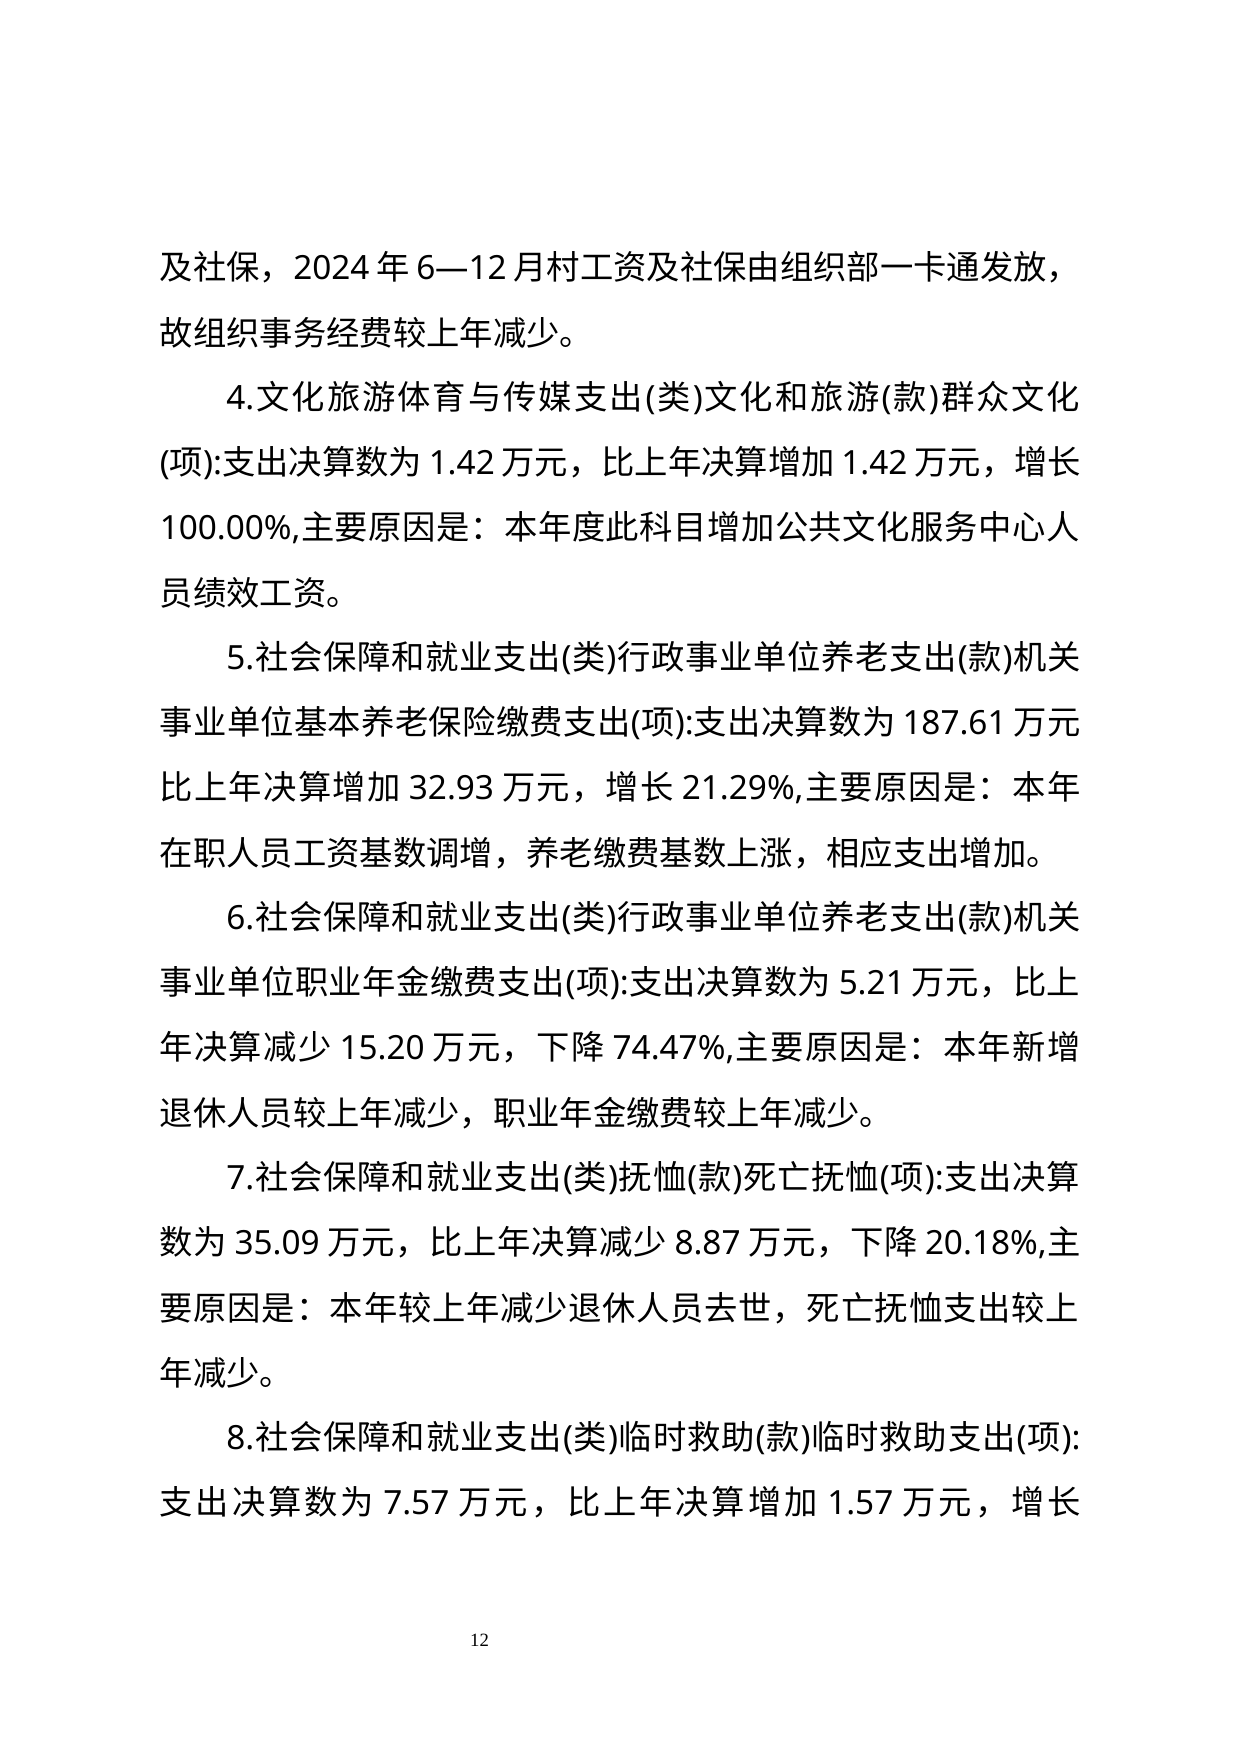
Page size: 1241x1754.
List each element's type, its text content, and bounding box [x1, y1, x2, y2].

text 4.文化旅游体育与传媒支出(类)文化和旅游(款)群众文化(项):支出决算数为1.42万元，比上年决算增加1.42万元，增长100.00%,主要原因是：本年度此科目增加公共文化服务中心人员绩效工资。 [159, 363, 1081, 623]
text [159, 233, 1081, 363]
text 6.社会保障和就业支出(类)行政事业单位养老支出(款)机关事业单位职业年金缴费支出(项):支出决算数为5.21万元，比上年决算减少15.20万元，下降74.47%,主要原因是：本年新增退休人员较上年减少，职业年金缴费较上年减少。 [159, 883, 1081, 1143]
text 7.社会保障和就业支出(类)抚恤(款)死亡抚恤(项):支出决算数为35.09万元，比上年决算减少8.87万元，下降20.18%,主要原因是：本年较上年减少退休人员去世，死亡抚恤支出较上年减少。 [159, 1143, 1081, 1403]
text 5.社会保障和就业支出(类)行政事业单位养老支出(款)机关事业单位基本养老保险缴费支出(项):支出决算数为187.61万元，比上年决算增加32.93万元，增长21.29%,主要原因是：本年在职人员工资基数调增，养老缴费基数上涨，相应支出增加。 [159, 623, 1081, 883]
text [159, 1403, 1081, 1533]
